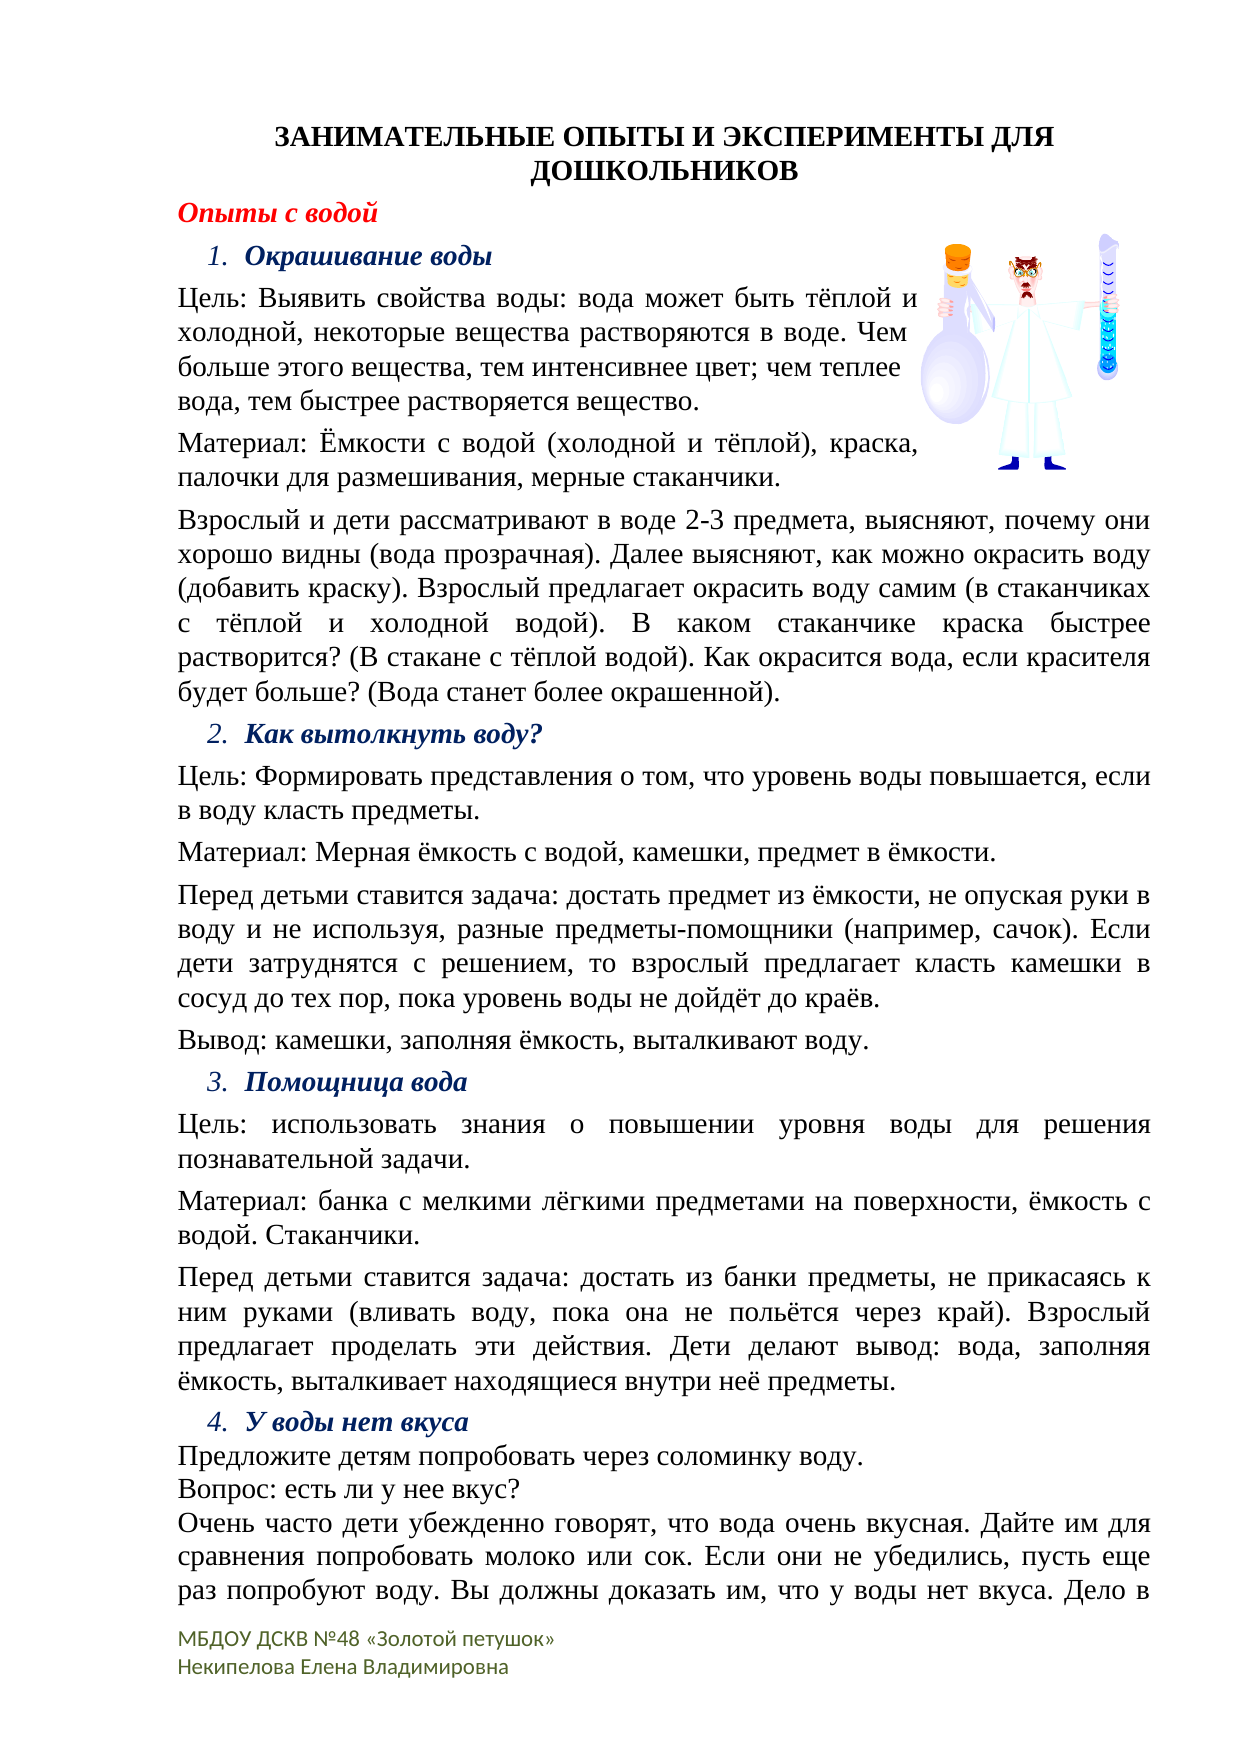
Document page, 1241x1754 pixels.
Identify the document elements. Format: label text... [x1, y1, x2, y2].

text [177, 1505, 1152, 1605]
list Окрашивание воды [207, 237, 1152, 271]
text ЗАНИМАТЕЛЬНЫЕ ОПЫТЫ И ЭКСПЕРИМЕНТЫ ДЛЯ ДОШКОЛЬНИКОВ [177, 118, 1152, 187]
text Вывод: камешки, заполняя ёмкость, выталкивают воду. [177, 1021, 1152, 1056]
text Материал: банка с мелкими лёгкими предметами на поверхности, ёмкость с водой. Стаканчики. [177, 1182, 1152, 1251]
text Вопрос: есть ли у нее вкус? [177, 1471, 1152, 1505]
text Цель: использовать знания о повышении уровня воды для решения познавательной задачи. [177, 1106, 1152, 1174]
text Перед детьми ставится задача: достать из банки предметы, не прикасаясь к ним руками (вливать воду, пока она не польётся через край). Взрослый предлагает проделать эти действия. Дети делают вывод: вода, заполняя ёмкость, выталкивает находящиеся внутри неё предметы. [177, 1259, 1152, 1396]
text Предложите детям попробовать через соломинку воду. [177, 1438, 1152, 1471]
text Перед детьми ставится задача: достать предмет из ёмкости, не опуская руки в воду и не используя, разные предметы-помощники (например, сачок). Если дети затруднятся с решением, то взрослый предлагает класть камешки в сосуд до тех пор, пока уровень воды не дойдёт до краёв. [177, 876, 1152, 1013]
text Цель: Формировать представления о том, что уровень воды повышается, если в воду класть предметы. [177, 757, 1152, 826]
text Опыты с водой [177, 195, 1152, 229]
list Как вытолкнуть воду? [207, 715, 1152, 749]
list У воды нет вкуса [207, 1404, 1152, 1438]
list Помощница вода [207, 1063, 1152, 1098]
text Взрослый и дети рассматривают в воде 2-3 предмета, выясняют, почему они хорошо видны (вода прозрачная). Далее выясняют, как можно окрасить воду (добавить краску). Взрослый предлагает окрасить воду самим (в стаканчиках с тёплой и холодной водой). В каком стаканчике краска быстрее растворится? (В стакане с тёплой водой). Как окрасится вода, если красителя будет больше? (Вода станет более окрашенной). [177, 501, 1152, 707]
text Материал: Мерная ёмкость с водой, камешки, предмет в ёмкости. [177, 834, 1152, 868]
text Материал: Ёмкости с водой (холодной и тёплой), краска, палочки для размешивания, мерные стаканчики. [177, 424, 1152, 493]
text Цель: Выявить свойства воды: вода может быть тёплой и холодной, некоторые вещества растворяются в воде. Чем больше этого вещества, тем интенсивнее цвет; чем теплее вода, тем быстрее растворяется вещество. [177, 279, 1152, 417]
